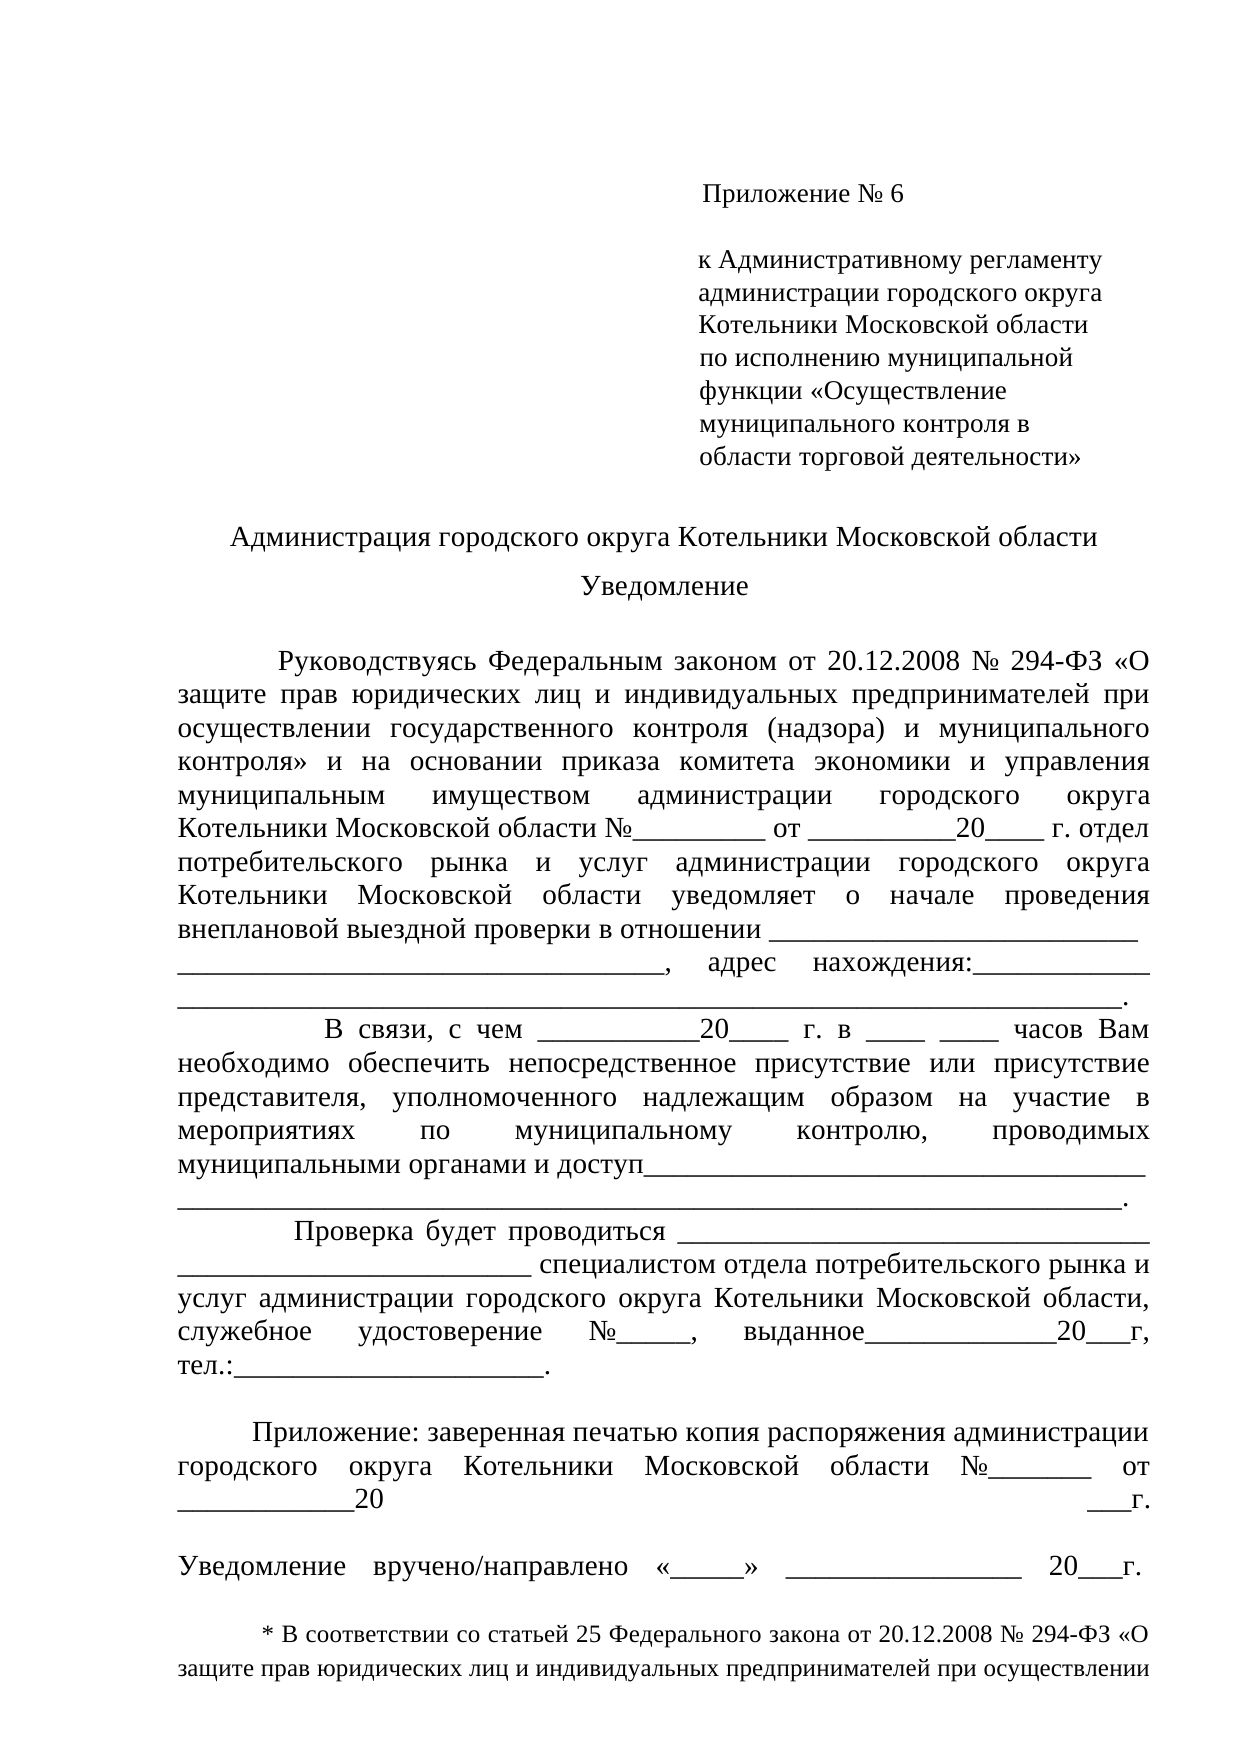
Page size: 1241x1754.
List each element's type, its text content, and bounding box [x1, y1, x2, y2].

text Администрация городского округа Котельники Московской области [177, 519, 1152, 553]
text Приложение № 6 [177, 176, 1152, 241]
text Уведомление [177, 568, 1152, 602]
text к Административному регламенту администрации городского округа [177, 241, 1152, 307]
text области торговой деятельности» [177, 438, 1152, 504]
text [177, 1213, 1152, 1682]
text Руководствуясь Федеральным законом от 20.12.2008 № 294-ФЗ «О защите прав юридических лиц и индивидуальных предпринимателей при осуществлении государственного контроля (надзора) и муниципального контроля» и на основании приказа комитета экономики и управления муниципальным имуществом администрации городского округа Котельники Московской области №_________ от __________20____ г. отдел потребительского рынка и услуг администрации городского округа Котельники Московской области уведомляет о начале проведения внеплановой выездной проверки в отношении _________________________ [177, 610, 1152, 944]
text ________________________________________________________________. [177, 1179, 1152, 1213]
text Котельники Московской области [177, 307, 1152, 339]
text _________________________________, адрес нахождения:____________ ________________________________________________________________. В связи, с чем ___________20____ г. в ____ ____ часов Вам необходимо обеспечить непосредственное присутствие или присутствие представителя, уполномоченного надлежащим образом на участие в мероприятиях по муниципальному контролю, проводимых муниципальными органами и доступ__________________________________ [177, 944, 1152, 1179]
text функции «Осуществление [177, 372, 1152, 405]
text по исполнению муниципальной [177, 339, 1152, 372]
text муниципального контроля в [177, 405, 1152, 438]
